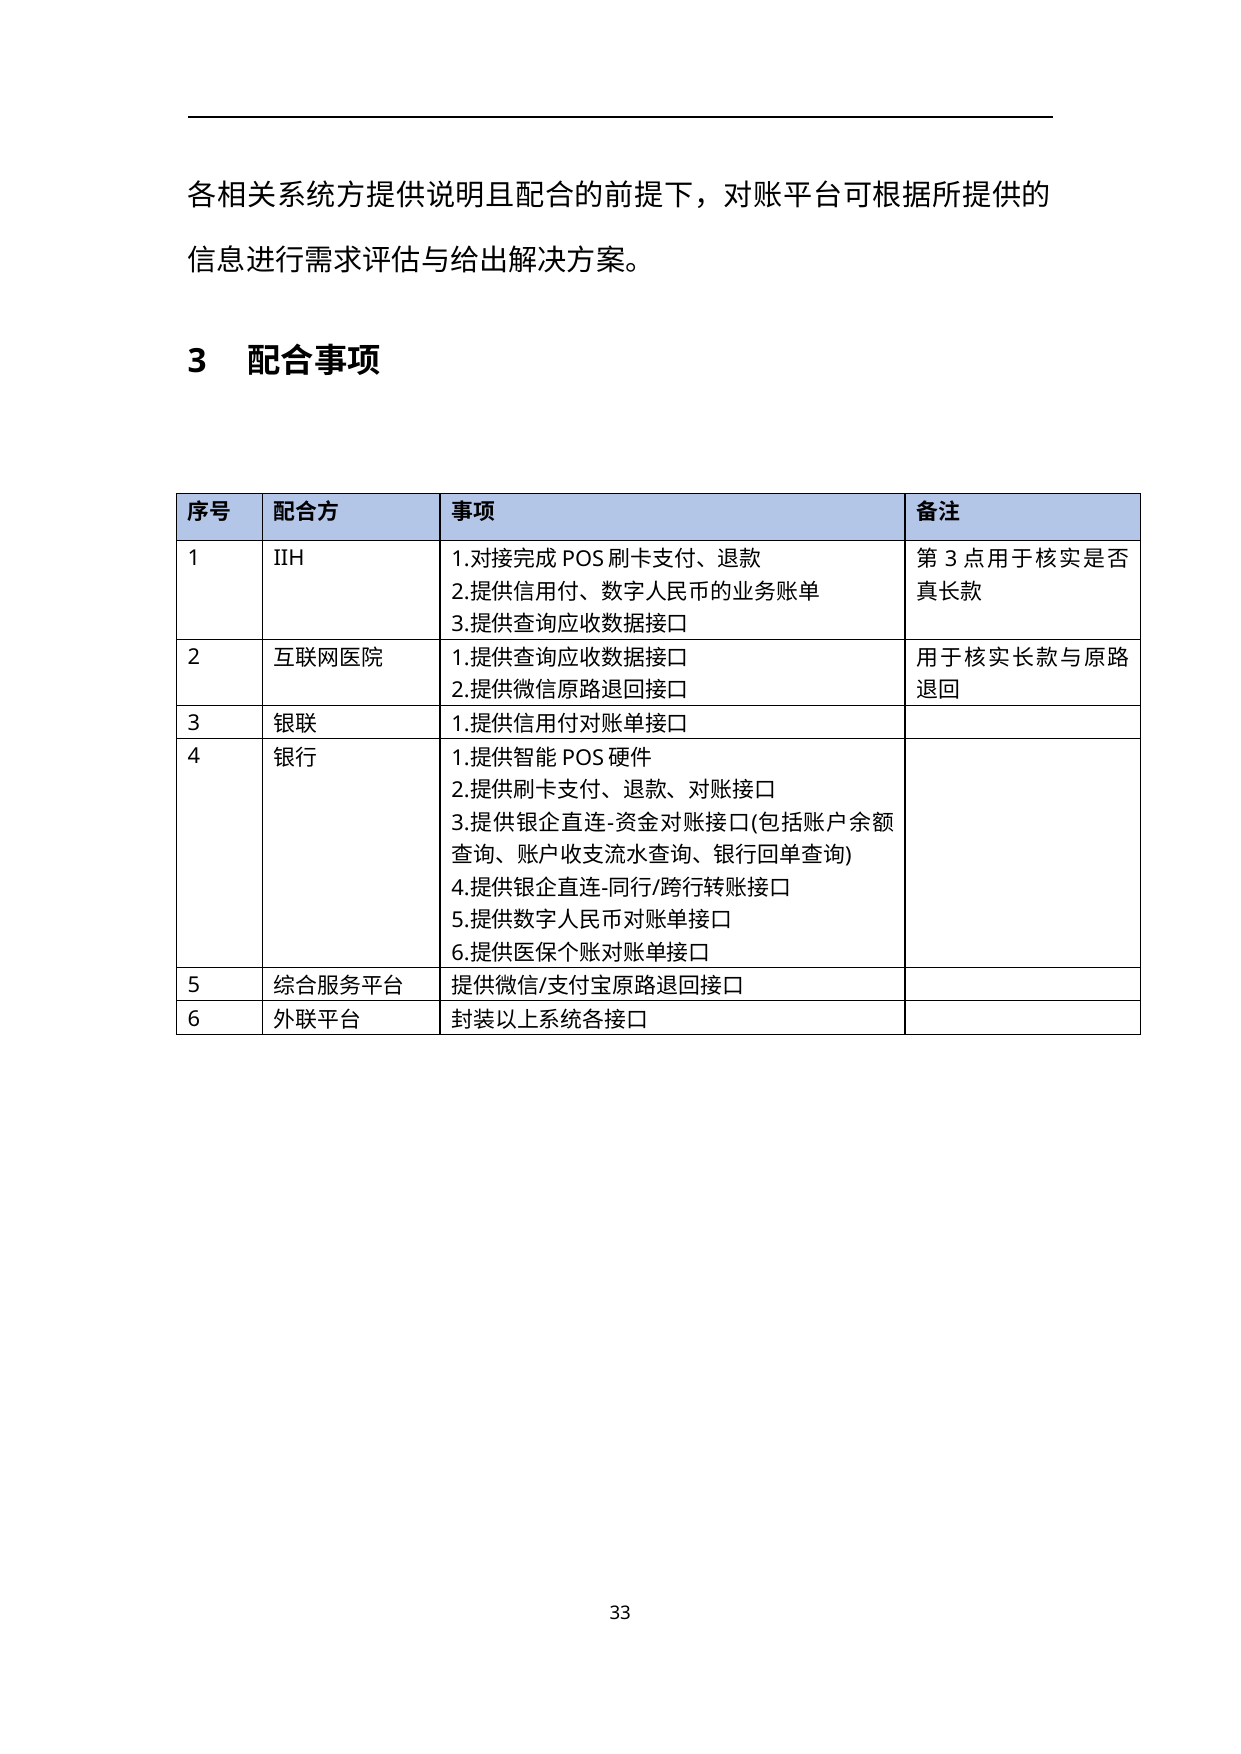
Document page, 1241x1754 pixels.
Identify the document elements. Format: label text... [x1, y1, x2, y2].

table_cell [906, 1001, 1140, 1034]
table_cell 1.提供查询应收数据接口 2.提供微信原路退回接口 [441, 640, 904, 704]
subtitle 配合事项 [187, 325, 1053, 390]
table_header 序号 [177, 494, 262, 540]
table_cell [906, 739, 1140, 967]
table_cell 1.提供智能POS硬件 2.提供刷卡支付、退款、对账接口 3.提供银企直连-资金对账接口(包括账户余额查询、账户收支流水查询、银行回单查询) 4.提供银企直连-同行/跨行转账接口 5.提供数字人民币对账单接口 6.提供医保个账对账单接口 [441, 739, 904, 967]
table_cell 综合服务平台 [263, 968, 439, 1000]
table_cell 6 [177, 1001, 262, 1034]
table_cell 互联网医院 [263, 640, 439, 704]
table_cell IIH [263, 541, 439, 638]
table_cell 3 [177, 706, 262, 738]
table_cell 2 [177, 640, 262, 704]
table_header 备注 [906, 494, 1140, 540]
table_cell 5 [177, 968, 262, 1000]
table_cell 银联 [263, 706, 439, 738]
table_cell [906, 968, 1140, 1000]
table_cell 外联平台 [263, 1001, 439, 1034]
table_cell 提供微信/支付宝原路退回接口 [441, 968, 904, 1000]
table_cell 封装以上系统各接口 [441, 1001, 904, 1034]
table_cell 1.对接完成POS刷卡支付、退款 2.提供信用付、数字人民币的业务账单 3.提供查询应收数据接口 [441, 541, 904, 638]
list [187, 160, 1053, 290]
table_cell 4 [177, 739, 262, 967]
table_cell [906, 706, 1140, 738]
table_header 配合方 [263, 494, 439, 540]
table_cell 1.提供信用付对账单接口 [441, 706, 904, 738]
table_cell 第3点用于核实是否真长款 [906, 541, 1140, 638]
table_header 事项 [441, 494, 904, 540]
table_cell 银行 [263, 739, 439, 967]
table_cell 1 [177, 541, 262, 638]
table_cell 用于核实长款与原路退回 [906, 640, 1140, 704]
